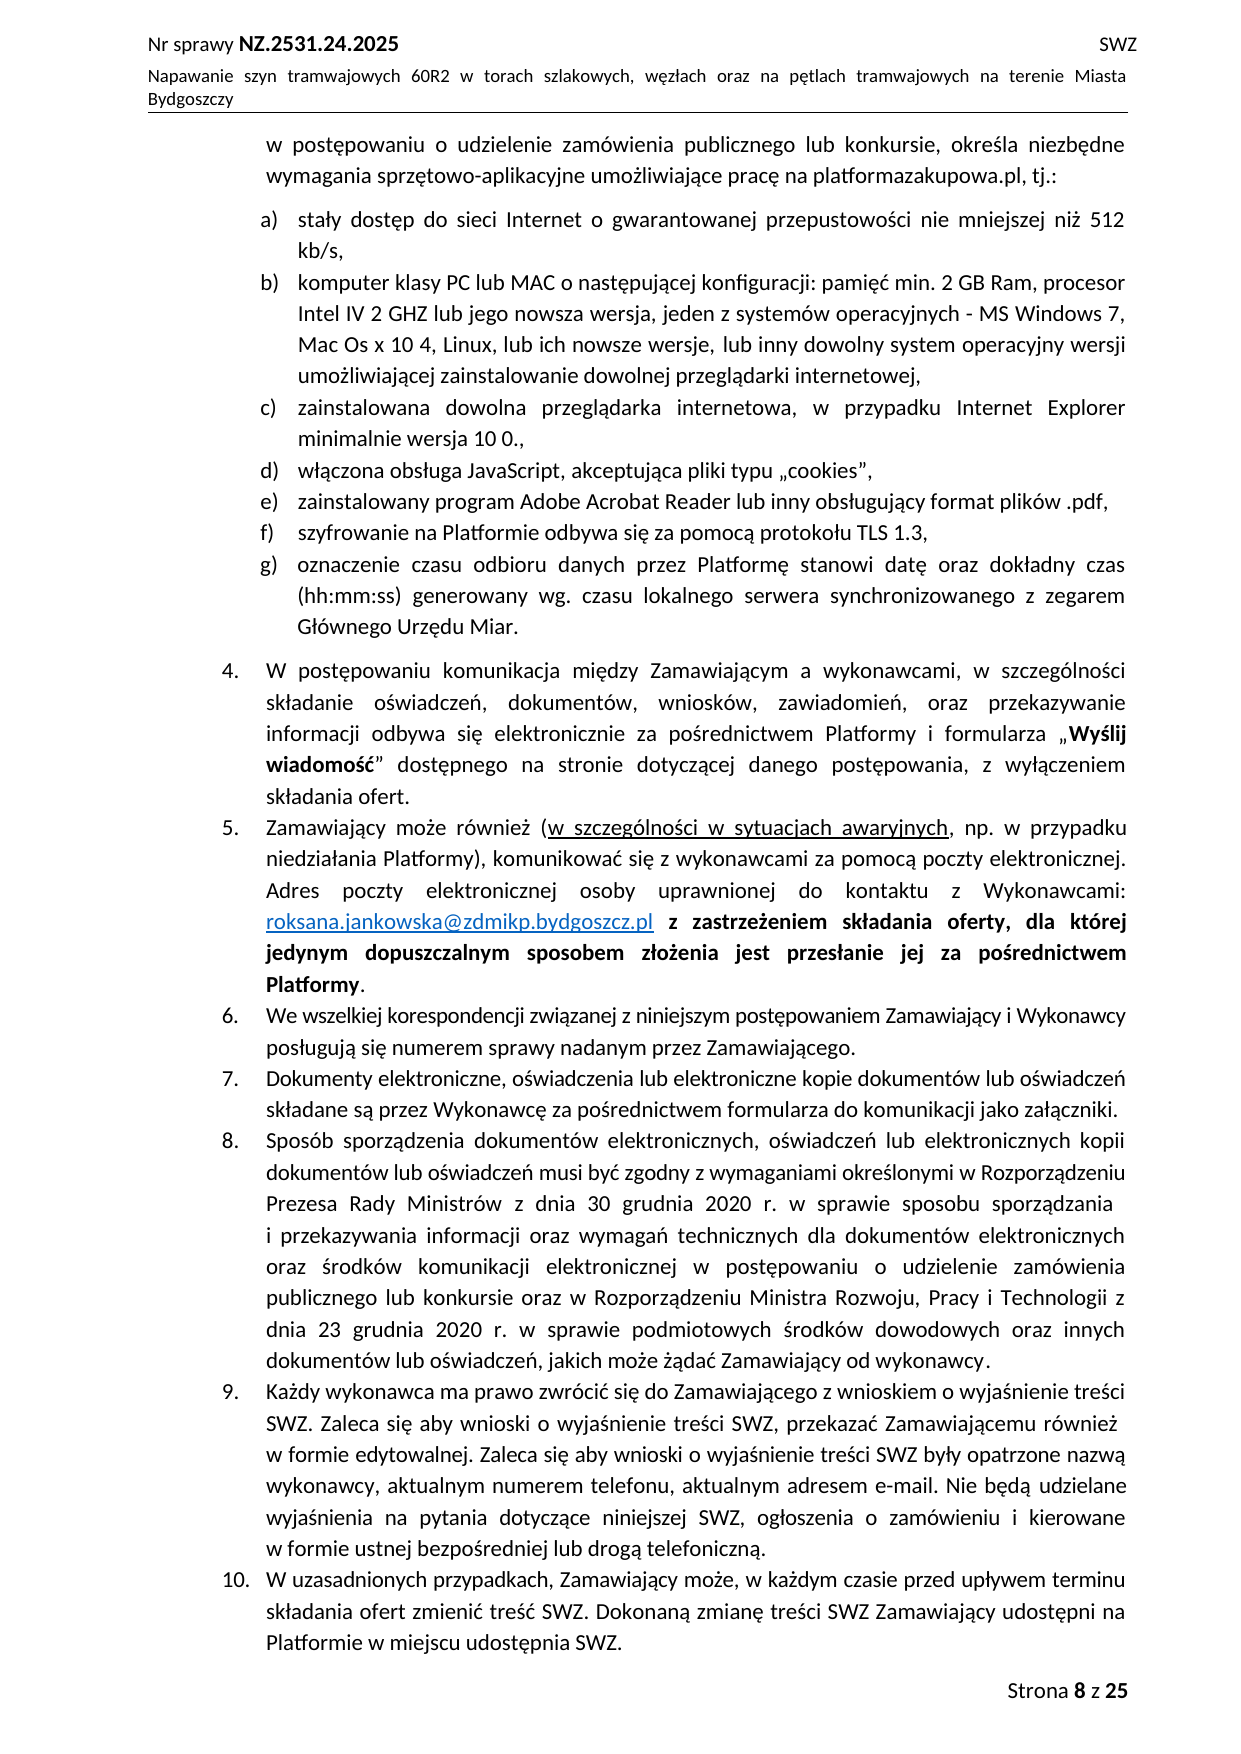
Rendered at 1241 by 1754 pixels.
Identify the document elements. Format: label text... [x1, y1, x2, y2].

list W postępowaniu komunikacja między Zamawiającym a wykonawcami, w szczególności składanie oświadczeń, dokumentów, wniosków, zawiadomień, oraz przekazywanie informacji odbywa się elektronicznie za pośrednictwem Platformy i formularza „Wyślij wiadomość” dostępnego na stronie dotyczącej danego postępowania, z wyłączeniem składania ofert. [222, 656, 1127, 810]
list W uzasadnionych przypadkach, Zamawiający może, w każdym czasie przed upływem terminu składania ofert zmienić treść SWZ. Dokonaną zmianę treści SWZ Zamawiający udostępni na Platformie w miejscu udostępnia SWZ. [222, 1566, 1127, 1656]
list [222, 130, 1127, 189]
list Każdy wykonawca ma prawo zwrócić się do Zamawiającego z wnioskiem o wyjaśnienie treści SWZ. Zaleca się aby wnioski o wyjaśnienie treści SWZ, przekazać Zamawiającemu również w formie edytowalnej. Zaleca się aby wnioski o wyjaśnienie treści SWZ były opatrzone nazwą wykonawcy, aktualnym numerem telefonu, aktualnym adresem e-mail. Nie będą udzielane wyjaśnienia na pytania dotyczące niniejszej SWZ, ogłoszenia o zamówieniu i kierowane w formie ustnej bezpośredniej lub drogą telefoniczną. [222, 1377, 1127, 1562]
list szyfrowanie na Platformie odbywa się za pomocą protokołu TLS 1.3, [260, 518, 1127, 546]
list zainstalowany program Adobe Acrobat Reader lub inny obsługujący format plików .pdf, [260, 487, 1127, 515]
list stały dostęp do sieci Internet o gwarantowanej przepustowości nie mniejszej niż 512 kb/s, [260, 205, 1127, 264]
list komputer klasy PC lub MAC o następującej konfiguracji: pamięć min. 2 GB Ram, procesor Intel IV 2 GHZ lub jego nowsza wersja, jeden z systemów operacyjnych - MS Windows 7, Mac Os x 10 4, Linux, lub ich nowsze wersje, lub inny dowolny system operacyjny wersji umożliwiającej zainstalowanie dowolnej przeglądarki internetowej, [260, 268, 1127, 390]
list oznaczenie czasu odbioru danych przez Platformę stanowi datę oraz dokładny czas (hh:mm:ss) generowany wg. czasu lokalnego serwera synchronizowanego z zegarem Głównego Urzędu Miar. [260, 550, 1127, 641]
list Zamawiający może również (w szczególności w sytuacjach awaryjnych, np. w przypadku niedziałania Platformy), komunikować się z wykonawcami za pomocą poczty elektronicznej. Adres poczty elektronicznej osoby uprawnionej do kontaktu z Wykonawcami: roksana.jankowska@zdmikp.bydgoszcz.pl z zastrzeżeniem składania oferty, dla której jedynym dopuszczalnym sposobem złożenia jest przesłanie jej za pośrednictwem Platformy. [222, 813, 1127, 998]
list Sposób sporządzenia dokumentów elektronicznych, oświadczeń lub elektronicznych kopii dokumentów lub oświadczeń musi być zgodny z wymaganiami określonymi w Rozporządzeniu Prezesa Rady Ministrów z dnia 30 grudnia 2020 r. w sprawie sposobu sporządzania i przekazywania informacji oraz wymagań technicznych dla dokumentów elektronicznych oraz środków komunikacji elektronicznej w postępowaniu o udzielenie zamówienia publicznego lub konkursie oraz w Rozporządzeniu Ministra Rozwoju, Pracy i Technologii z dnia 23 grudnia 2020 r. w sprawie podmiotowych środków dowodowych oraz innych dokumentów lub oświadczeń, jakich może żądać Zamawiający od wykonawcy. [222, 1127, 1127, 1374]
list zainstalowana dowolna przeglądarka internetowa, w przypadku Internet Explorer minimalnie wersja 10 0., [260, 393, 1127, 452]
list Dokumenty elektroniczne, oświadczenia lub elektroniczne kopie dokumentów lub oświadczeń składane są przez Wykonawcę za pośrednictwem formularza do komunikacji jako załączniki. [222, 1064, 1127, 1123]
list We wszelkiej korespondencji związanej z niniejszym postępowaniem Zamawiający i Wykonawcy posługują się numerem sprawy nadanym przez Zamawiającego. [222, 1001, 1127, 1061]
list włączona obsługa JavaScript, akceptująca pliki typu „cookies”, [260, 456, 1127, 484]
